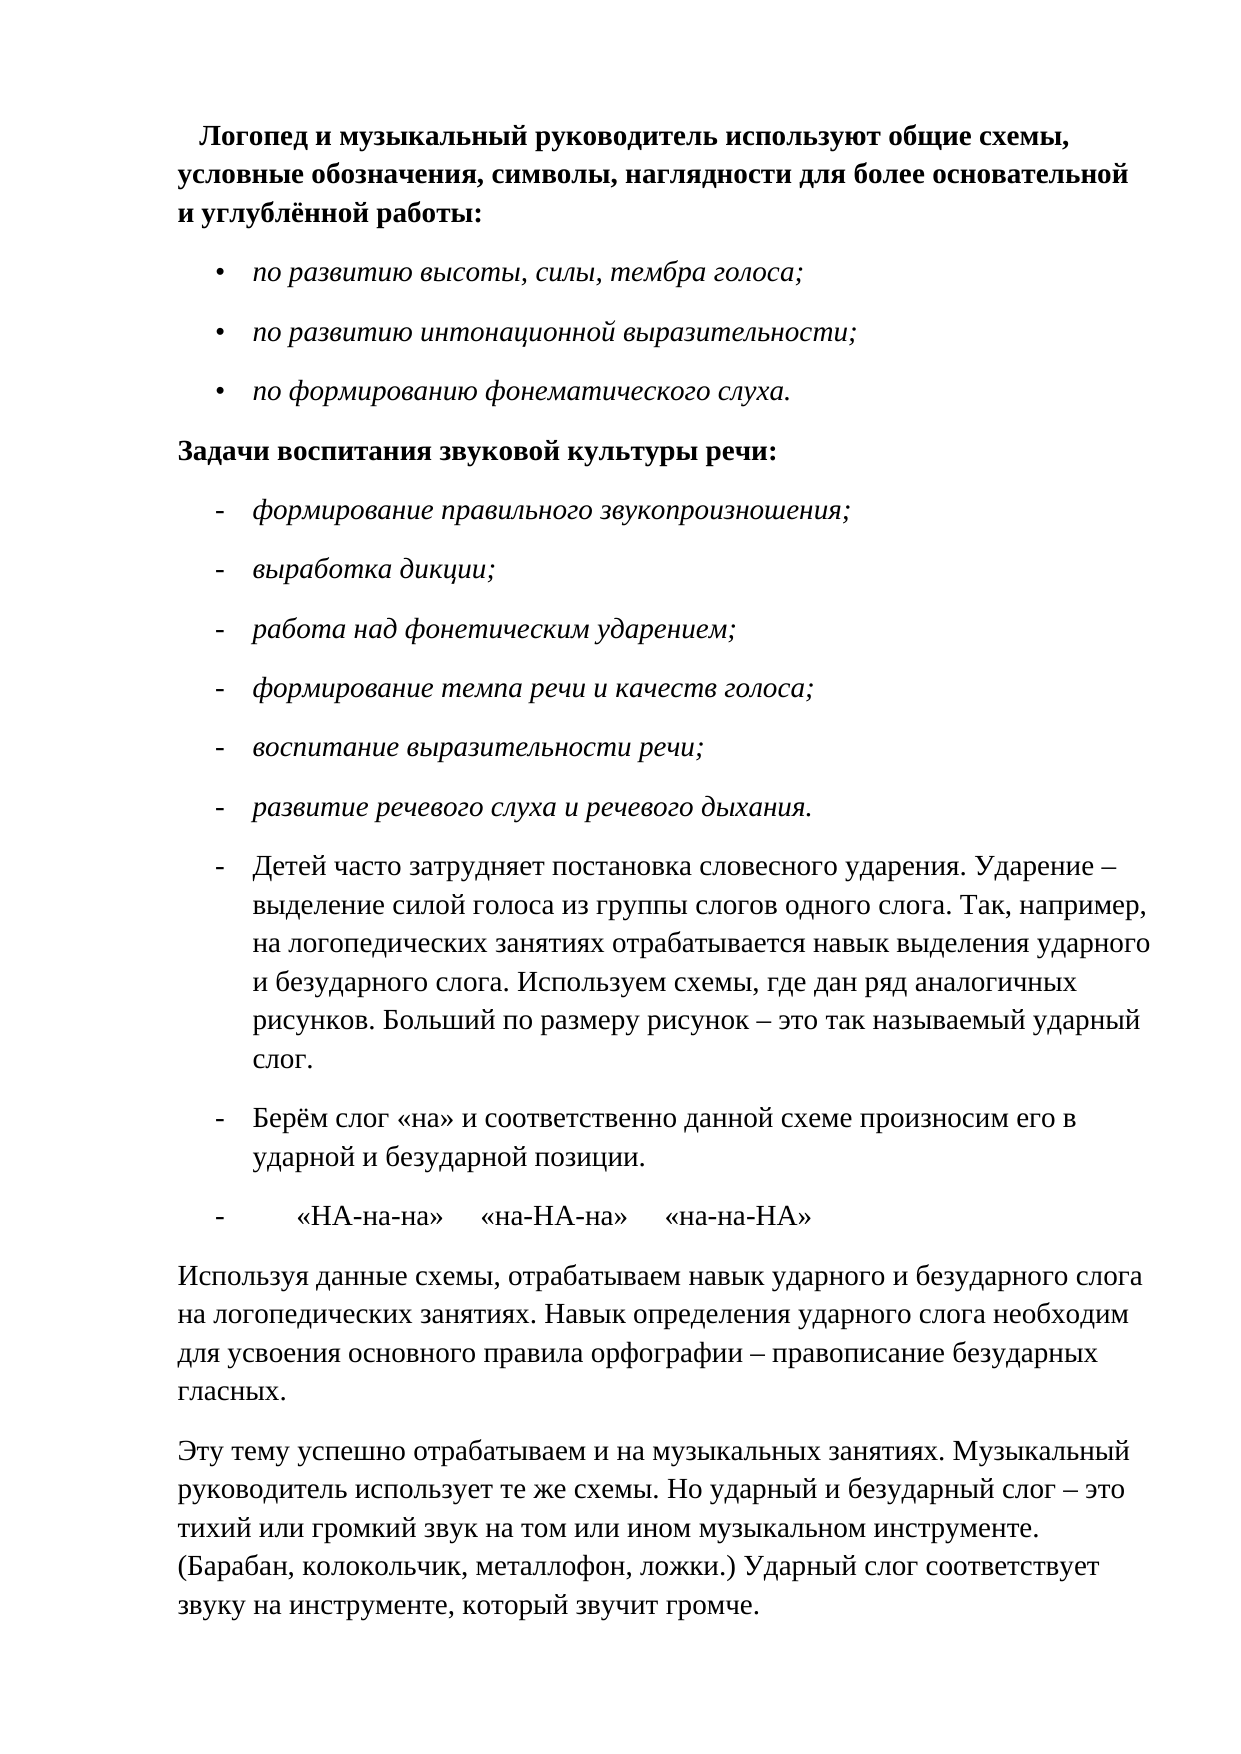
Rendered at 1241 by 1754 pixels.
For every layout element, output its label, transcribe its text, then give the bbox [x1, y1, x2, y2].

list формирование темпа речи и качеств голоса; [215, 670, 1152, 704]
list Берём слог «на» и соответственно данной схеме произносим его в ударной и безударной позиции. [215, 1100, 1152, 1172]
list «НА-на-на» «на-НА-на» «на-на-НА» [215, 1198, 1152, 1232]
list развитие речевого слуха и речевого дыхания. [215, 789, 1152, 822]
list работа над фонетическим ударением; [215, 611, 1152, 644]
text Используя данные схемы, отрабатываем навык ударного и безударного слога на логопедических занятиях. Навык определения ударного слога необходим для усвоения основного правила орфографии – правописание безударных гласных. [177, 1258, 1152, 1407]
list формирование правильного звукопроизношения; [215, 492, 1152, 526]
list Детей часто затрудняет постановка словесного ударения. Ударение – выделение силой голоса из группы слогов одного слога. Так, например, на логопедических занятиях отрабатывается навык выделения ударного и безударного слога. Используем схемы, где дан ряд аналогичных рисунков. Больший по размеру рисунок – это так называемый ударный слог. [215, 848, 1152, 1074]
list воспитание выразительности речи; [215, 729, 1152, 763]
list по формированию фонематического слуха. [215, 373, 1152, 407]
text Логопед и музыкальный руководитель используют общие схемы, условные обозначения, символы, наглядности для более основательной и углублённой работы: [177, 118, 1152, 229]
list по развитию высоты, силы, тембра голоса; [215, 254, 1152, 288]
text Эту тему успешно отрабатываем и на музыкальных занятиях. Музыкальный руководитель использует те же схемы. Но ударный и безударный слог – это тихий или громкий звук на том или ином музыкальном инструменте. (Барабан, колокольчик, металлофон, ложки.) Ударный слог соответствует звуку на инструменте, который звучит громче. [177, 1433, 1152, 1620]
text Задачи воспитания звуковой культуры речи: [177, 433, 1152, 466]
list по развитию интонационной выразительности; [215, 314, 1152, 347]
list выработка дикции; [215, 551, 1152, 585]
